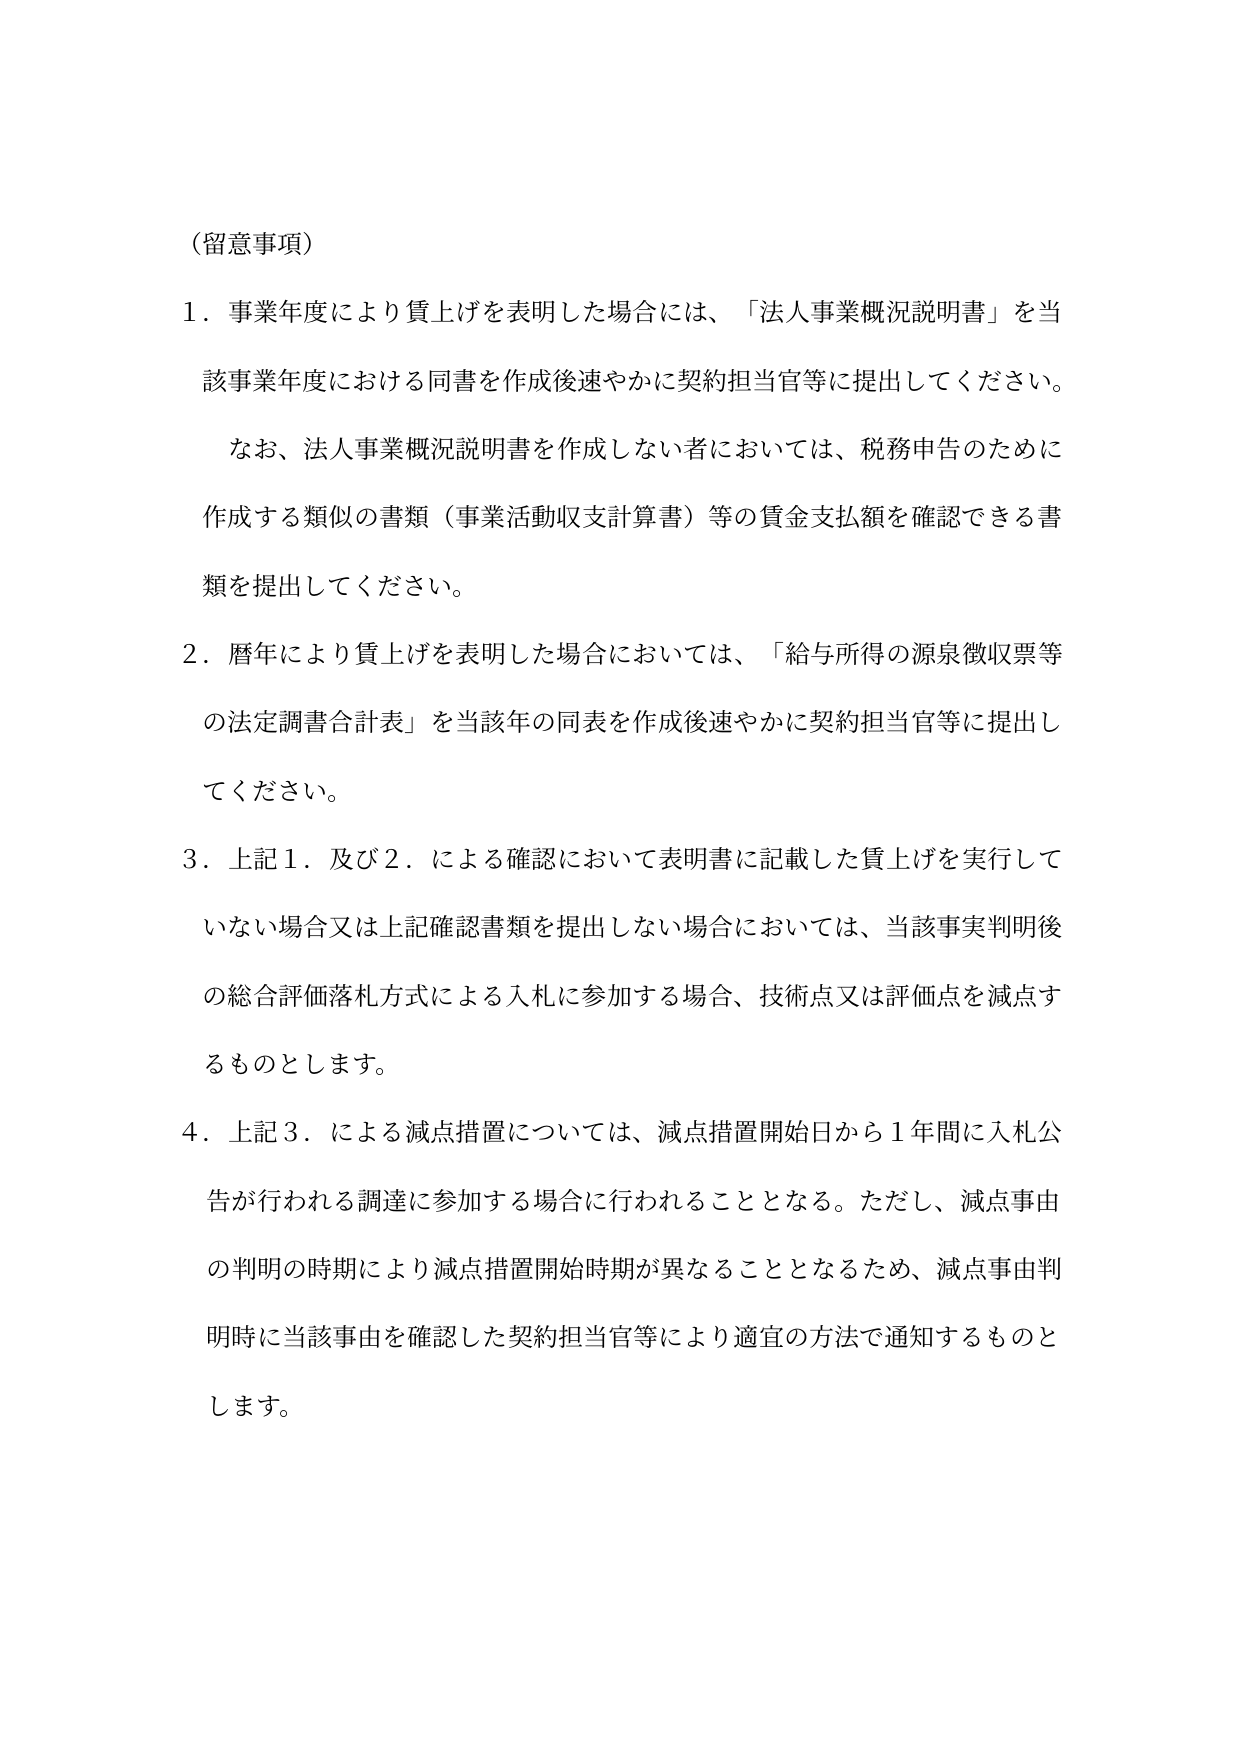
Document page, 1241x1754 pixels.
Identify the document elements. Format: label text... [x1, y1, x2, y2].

text １．事業年度により賃上げを表明した場合には、「法人事業概況説明書」を当該事業年度における同書を作成後速やかに契約担当官等に提出してください。 [177, 277, 1063, 413]
text ３．上記１．及び２．による確認において表明書に記載した賃上げを実行していない場合又は上記確認書類を提出しない場合においては、当該事実判明後の総合評価落札方式による入札に参加する場合、技術点又は評価点を減点するものとします。 [177, 823, 1063, 1097]
text なお、法人事業概況説明書を作成しない者においては、税務申告のために作成する類似の書類（事業活動収支計算書）等の賃金支払額を確認できる書類を提出してください。 [177, 413, 1063, 618]
text （留意事項） [177, 208, 1063, 277]
text ４．上記３．による減点措置については、減点措置開始日から１年間に入札公告が行われる調達に参加する場合に行われることとなる。ただし、減点事由の判明の時期により減点措置開始時期が異なることとなるため、減点事由判明時に当該事由を確認した契約担当官等により適宜の方法で通知するものとします。 [177, 1097, 1063, 1438]
text ２．暦年により賃上げを表明した場合においては、「給与所得の源泉徴収票等の法定調書合計表」を当該年の同表を作成後速やかに契約担当官等に提出してください。 [177, 618, 1063, 823]
